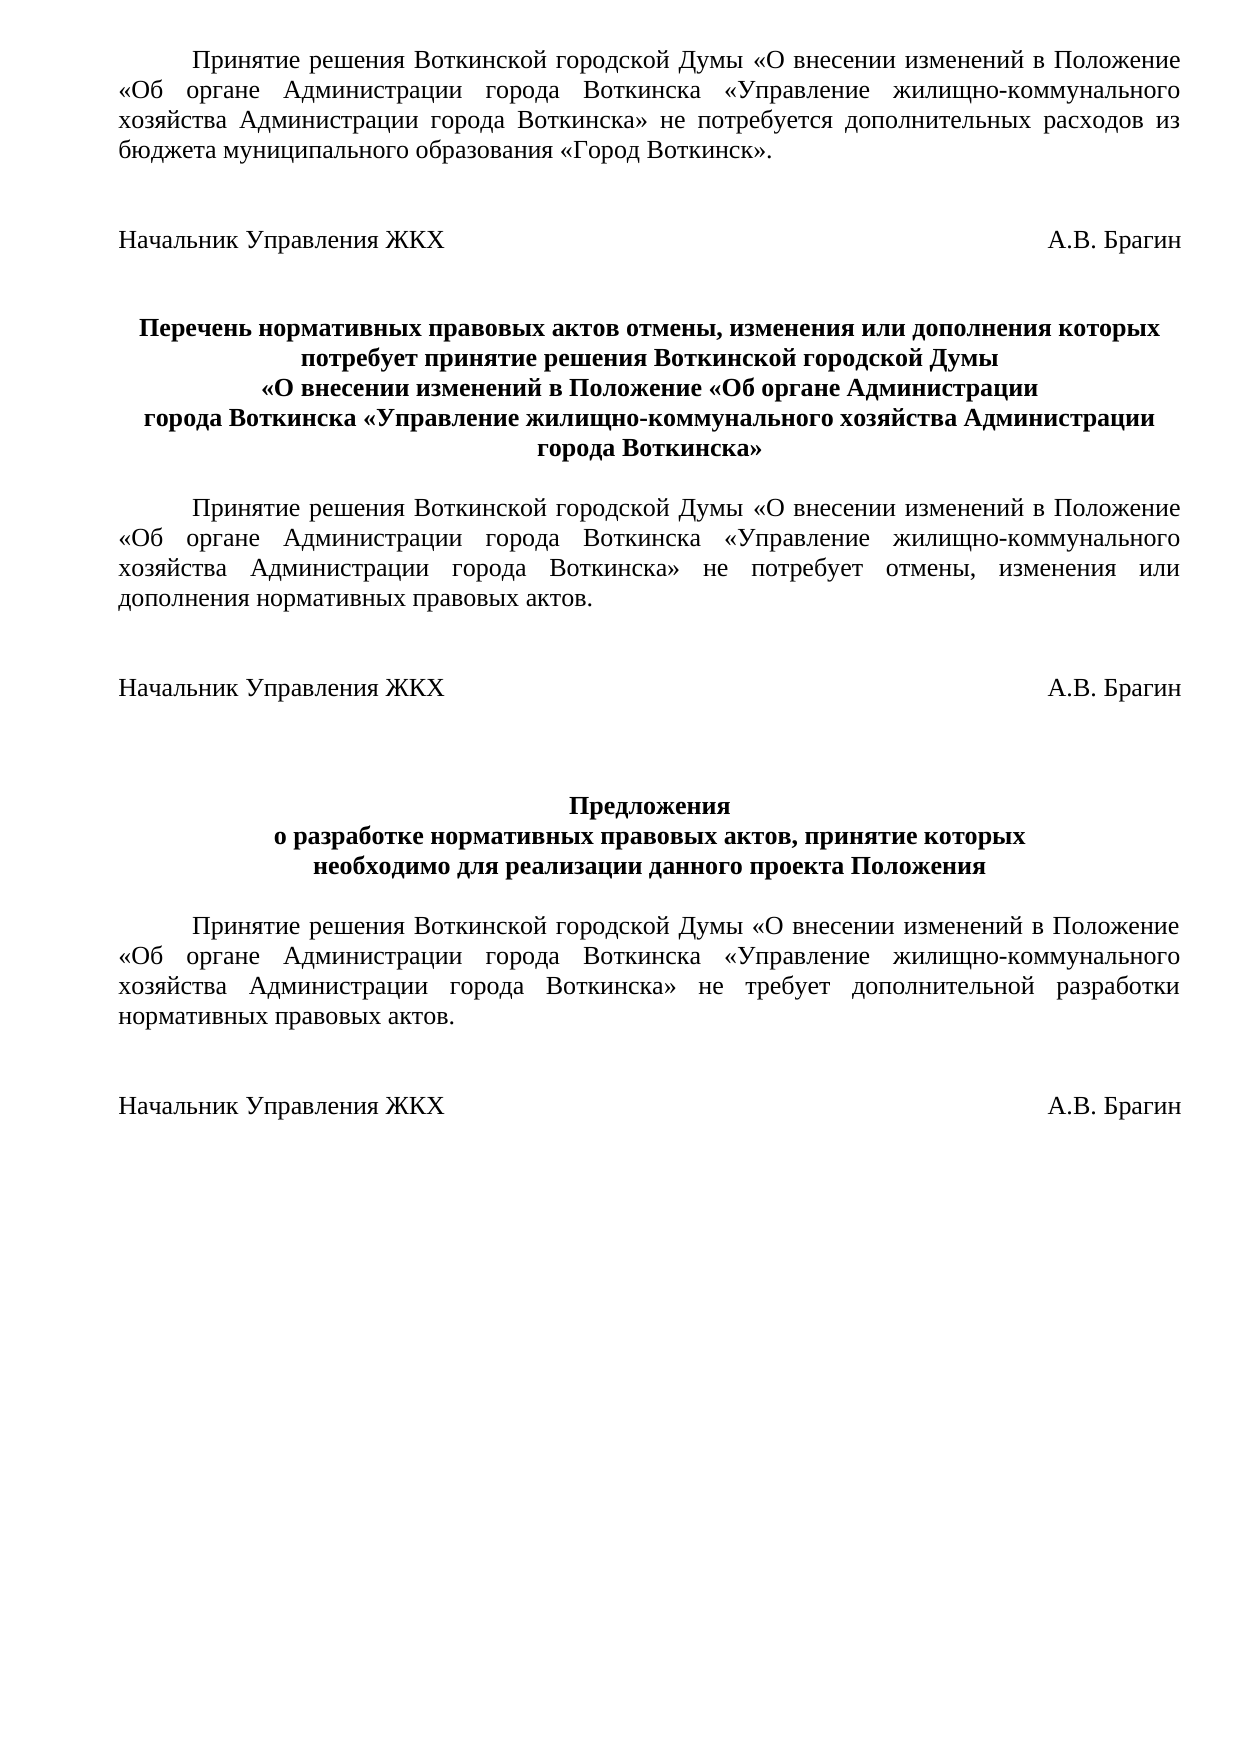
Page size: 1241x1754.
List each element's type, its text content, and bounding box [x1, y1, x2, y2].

text Принятие решения Воткинской городской Думы «О внесении изменений в Положение «Об органе Администрации города Воткинска «Управление жилищно-коммунального хозяйства Администрации города Воткинска» не требует дополнительной разработки нормативных правовых актов. [118, 910, 1181, 1030]
text Начальник Управления ЖКХ А.В. Брагин [118, 224, 1181, 282]
text Начальник Управления ЖКХ А.В. Брагин [118, 672, 1181, 730]
text необходимо для реализации данного проекта Положения [118, 850, 1181, 880]
text Принятие решения Воткинской городской Думы «О внесении изменений в Положение «Об органе Администрации города Воткинска «Управление жилищно-коммунального хозяйства Администрации города Воткинска» не потребуется дополнительных расходов из бюджета муниципального образования «Город Воткинск». [118, 44, 1181, 164]
text Предложения [118, 790, 1181, 820]
text Перечень нормативных правовых актов отмены, изменения или дополнения которых потребует принятие решения Воткинской городской Думы [118, 312, 1181, 372]
text о разработке нормативных правовых актов, принятие которых [118, 820, 1181, 850]
text «О внесении изменений в Положение «Об органе Администрации [118, 372, 1181, 402]
text Начальник Управления ЖКХ А.В. Брагин [118, 1090, 1181, 1148]
text города Воткинска «Управление жилищно-коммунального хозяйства Администрации города Воткинска» [118, 402, 1181, 462]
text Принятие решения Воткинской городской Думы «О внесении изменений в Положение «Об органе Администрации города Воткинска «Управление жилищно-коммунального хозяйства Администрации города Воткинска» не потребует отмены, изменения или дополнения нормативных правовых актов. [118, 492, 1181, 612]
